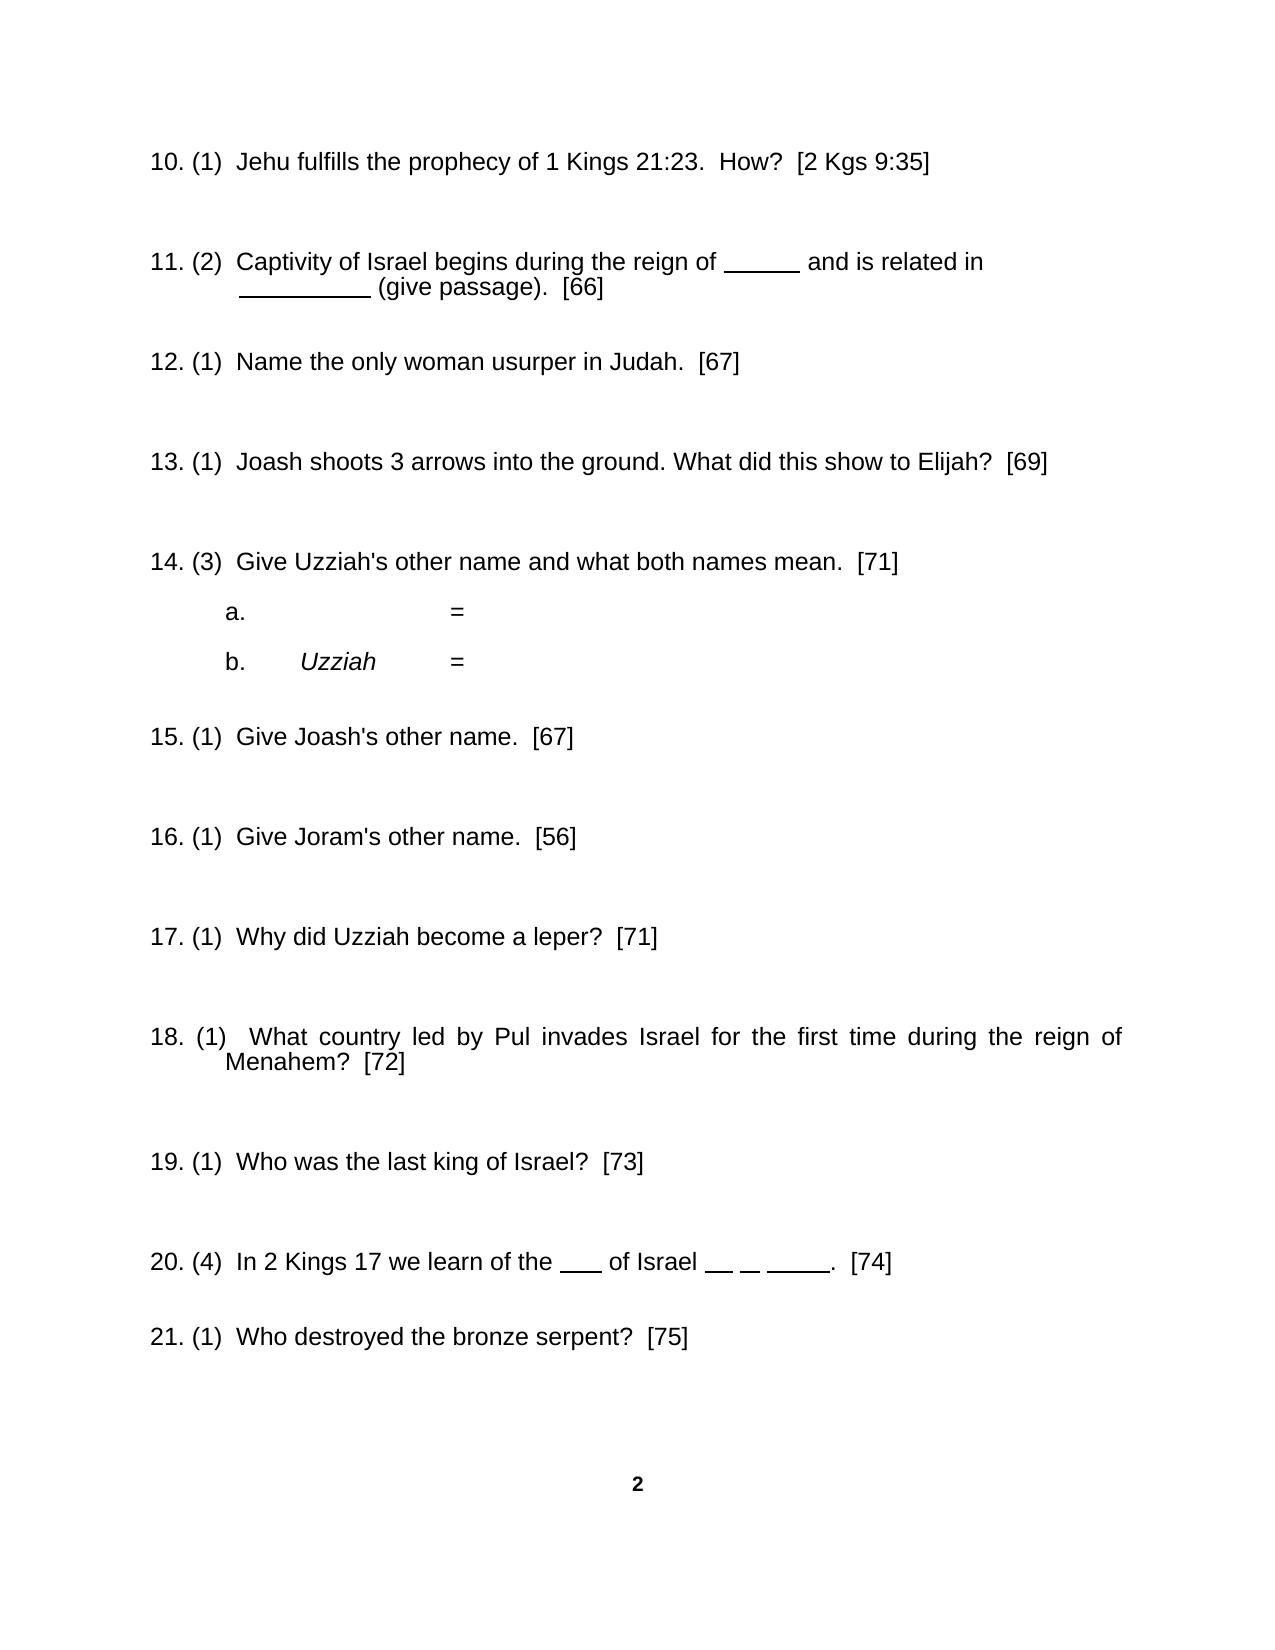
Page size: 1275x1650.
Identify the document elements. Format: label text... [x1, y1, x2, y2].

text b. Uzziah = [150, 650, 1125, 675]
text 18. (1) What country led by Pul invades Israel for the first time during the reign of Menahem? [72] [150, 1025, 1125, 1075]
text 14. (3) Give Uzziah's other name and what both names mean. [71] [150, 550, 1125, 575]
text 17. (1) Why did Uzziah become a leper? [71] [150, 925, 1125, 950]
text (give passage). [66] [150, 275, 1125, 300]
text a. = [150, 600, 1125, 625]
text 12. (1) Name the only woman usurper in Judah. [67] [150, 350, 1125, 375]
text 16. (1) Give Joram's other name. [56] [150, 825, 1125, 850]
text 21. (1) Who destroyed the bronze serpent? [75] [150, 1325, 1125, 1350]
text 10. (1) Jehu fulfills the prophecy of 1 Kings 21:23. How? [2 Kgs 9:35] [150, 150, 1125, 175]
text 15. (1) Give Joash's other name. [67] [150, 725, 1125, 750]
text 13. (1) Joash shoots 3 arrows into the ground. What did this show to Elijah? [69] [150, 450, 1125, 475]
text 19. (1) Who was the last king of Israel? [73] [150, 1150, 1125, 1175]
text 20. (4) In 2 Kings 17 we learn of the of Israel . [74] [150, 1250, 1125, 1275]
text 11. (2) Captivity of Israel begins during the reign of and is related in [150, 250, 1125, 275]
